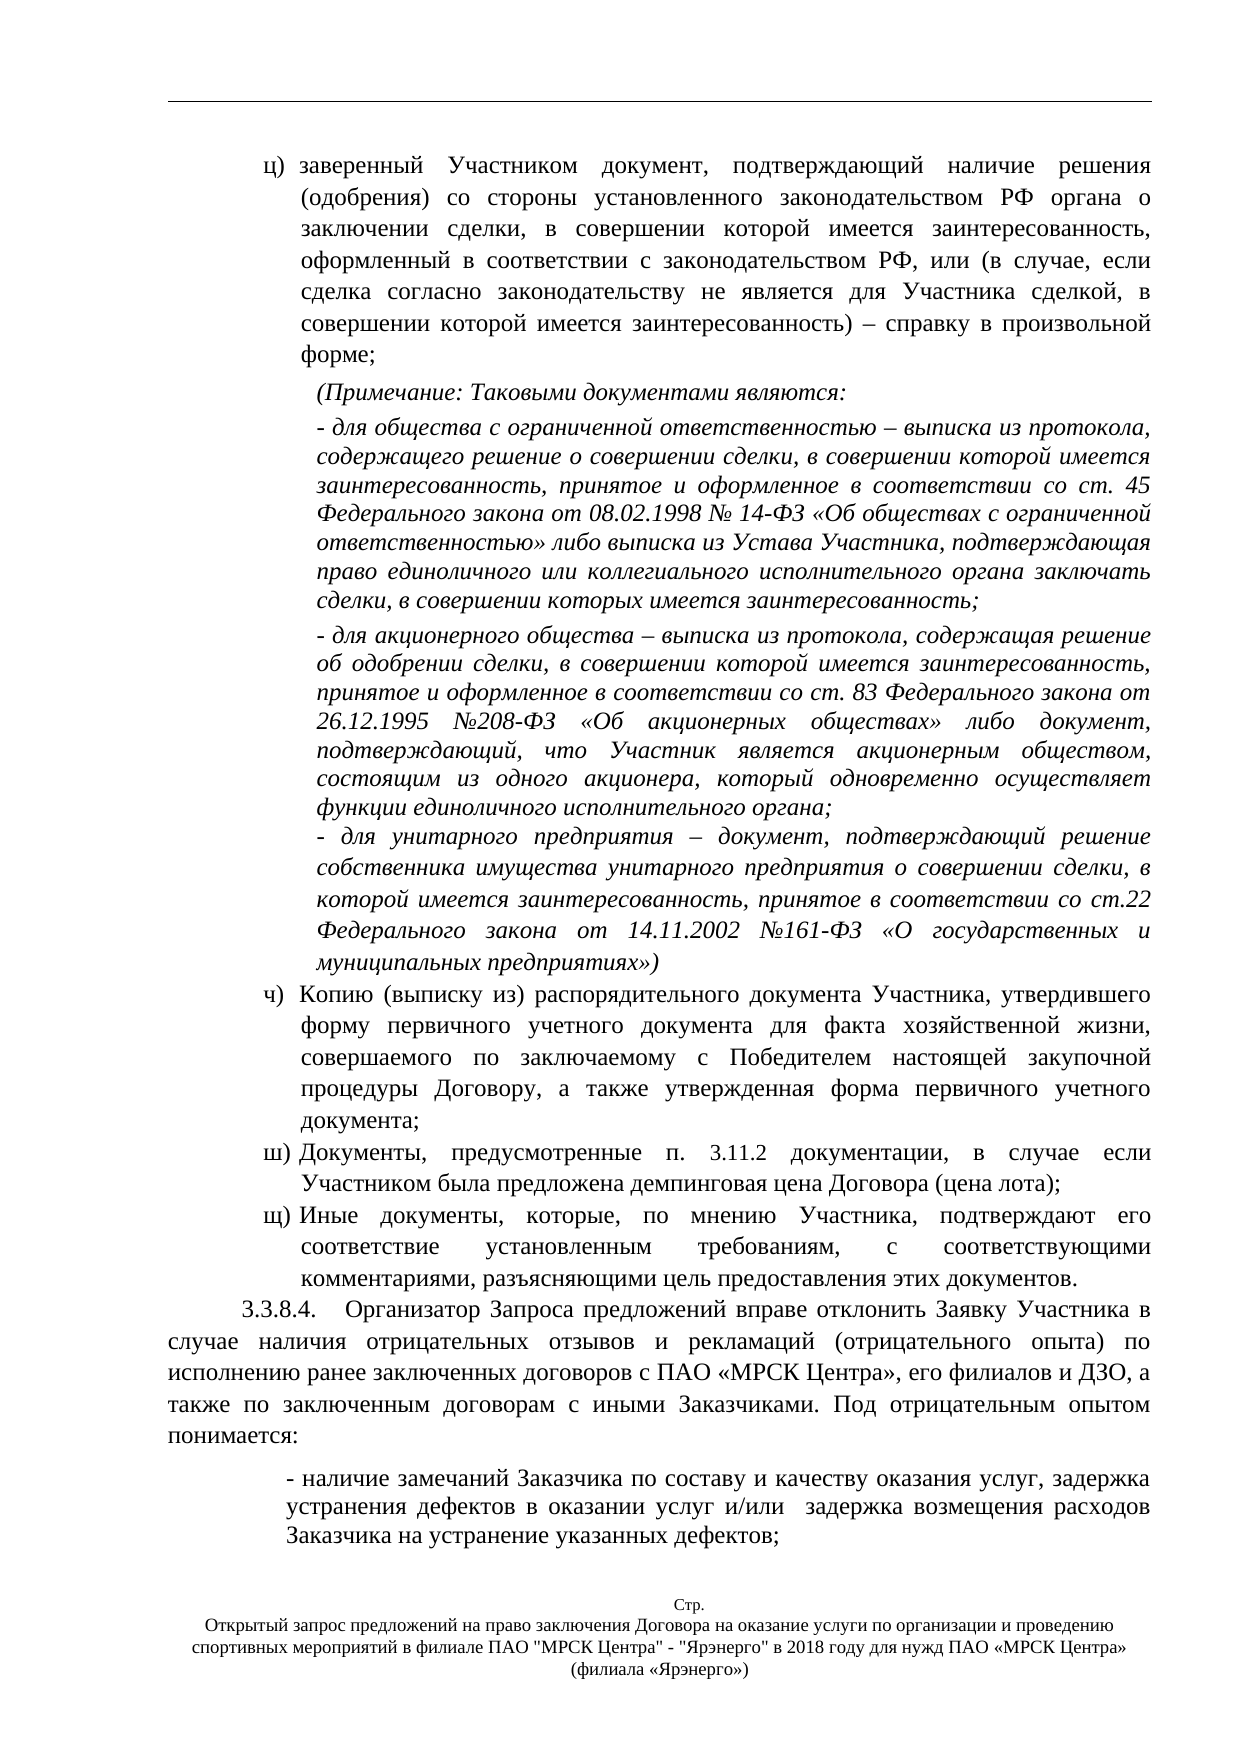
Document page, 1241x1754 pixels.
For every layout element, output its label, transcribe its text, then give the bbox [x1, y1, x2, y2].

list Документы, предусмотренные п. 3.11.2 документации, в случае если Участником была предложена демпинговая цена Договора (цена лота); [263, 1137, 1152, 1197]
list - для общества с ограниченной ответственностью – выписка из протокола, содержащего решение о совершении сделки, в совершении которой имеется заинтересованность, принятое и оформленное в соответствии со ст. 45 Федерального закона от 08.02.1998 № 14-ФЗ «Об обществах с ограниченной ответственностью» либо выписка из Устава Участника, подтверждающая право единоличного или коллегиального исполнительного органа заключать сделки, в совершении которых имеется заинтересованность; [316, 412, 1152, 613]
list Организатор Запроса предложений вправе отклонить Заявку Участника в случае наличия отрицательных отзывов и рекламаций (отрицательного опыта) по исполнению ранее заключенных договоров с ПАО «МРСК Центра», его филиалов и ДЗО, а также по заключенным договорам с иными Заказчиками. Под отрицательным опытом понимается: [168, 1294, 1152, 1449]
list Копию (выписку из) распорядительного документа Участника, утвердившего форму первичного учетного документа для факта хозяйственной жизни, совершаемого по заключаемому с Победителем настоящей закупочной процедуры Договору, а также утвержденная форма первичного учетного документа; [263, 979, 1152, 1134]
list (Примечание: Таковыми документами являются: [316, 377, 1152, 406]
list - для акционерного общества – выписка из протокола, содержащая решение об одобрении сделки, в совершении которой имеется заинтересованность, принятое и оформленное в соответствии со ст. 83 Федерального закона от 26.12.1995 №208-ФЗ «Об акционерных обществах» либо документ, подтверждающий, что Участник является акционерным обществом, состоящим из одного акционера, который одновременно осуществляет функции единоличного исполнительного органа; [316, 620, 1152, 821]
list - для унитарного предприятия – документ, подтверждающий решение собственника имущества унитарного предприятия о совершении сделки, в которой имеется заинтересованность, принятое в соответствии со ст.22 Федерального закона от 14.11.2002 №161-ФЗ «О государственных и муниципальных предприятиях») [316, 821, 1152, 976]
list заверенный Участником документ, подтверждающий наличие решения (одобрения) со стороны установленного законодательством РФ органа о заключении сделки, в совершении которой имеется заинтересованность, оформленный в соответствии с законодательством РФ, или (в случае, если сделка согласно законодательству не является для Участника сделкой, в совершении которой имеется заинтересованность) – справку в произвольной форме; [263, 150, 1152, 368]
list - наличие замечаний Заказчика по составу и качеству оказания услуг, задержка устранения дефектов в оказании услуг и/или задержка возмещения расходов Заказчика на устранение указанных дефектов; [286, 1463, 1152, 1549]
list Иные документы, которые, по мнению Участника, подтверждают его соответствие установленным требованиям, с соответствующими комментариями, разъясняющими цель предоставления этих документов. [263, 1200, 1152, 1292]
